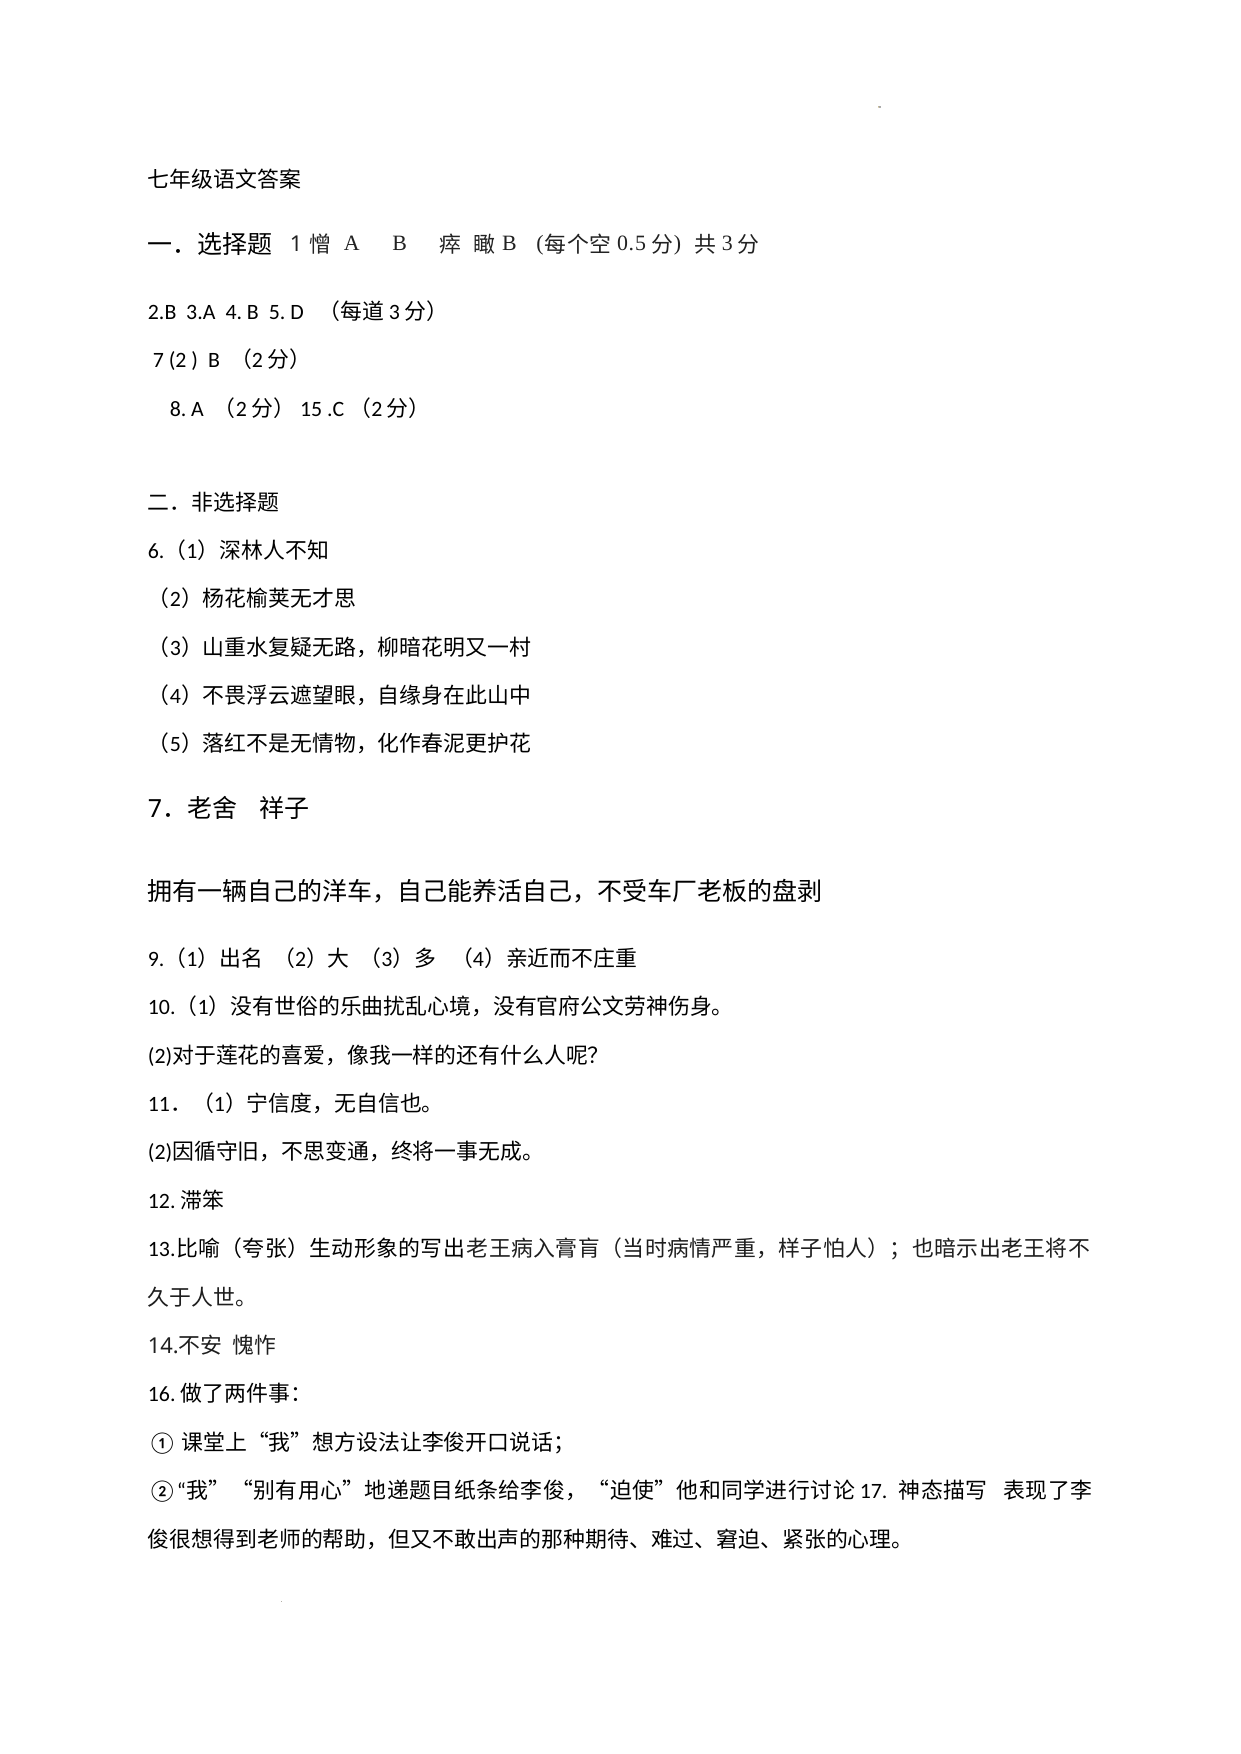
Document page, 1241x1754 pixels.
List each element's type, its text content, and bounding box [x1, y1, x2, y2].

text 11．（1）宁信度，无自信也。 [148, 1086, 1092, 1118]
text 10.（1）没有世俗的乐曲扰乱心境，没有官府公文劳神伤身。 [148, 989, 1092, 1021]
text (2)对于莲花的喜爱，像我一样的还有什么人呢？ [148, 1037, 1092, 1070]
text （2）杨花榆荚无才思 [148, 581, 1092, 613]
text 7 (2 ) B （2分） [148, 342, 1092, 374]
text ②“我”“别有⽤⼼”地递题⽬纸条给李俊，“迫使”他和同学进⾏讨论17. 神态描写 表现了李俊很想得到⽼师的帮助，但⼜不敢出声的那种期待、难过、窘迫、紧张的⼼理。 [148, 1473, 1092, 1554]
text 一．选择题 1 憎 A B 瘁 瞰 B (每个空0.5分) 共3分 [148, 210, 1092, 275]
text 14.不安 愧怍 [148, 1328, 1092, 1360]
text （4）不畏浮云遮望眼，自缘身在此山中 [148, 678, 1092, 710]
text （3）山重水复疑无路，柳暗花明又一村 [148, 629, 1092, 662]
text 拥有一辆自己的洋车，自己能养活自己，不受车厂老板的盘剥 [148, 857, 1092, 922]
text 9.（1）出名 （2）大 （3）多 （4）亲近而不庄重 [148, 941, 1092, 973]
text 二．非选择题 [148, 484, 1092, 517]
text （5）落红不是无情物，化作春泥更护花 [148, 726, 1092, 758]
text 12. 滞笨 [148, 1182, 1092, 1215]
text 7．老舍 祥子 [148, 774, 1092, 839]
text ①课堂上“我”想⽅设法让李俊开⼝说话； [148, 1424, 1092, 1457]
text (2)因循守旧，不思变通，终将一事无成。 [148, 1134, 1092, 1166]
text 8. A （2分） 15 .C （2分） [148, 390, 1092, 423]
text 6.（1）深林人不知 [148, 533, 1092, 565]
text 七年级语文答案 [148, 162, 1092, 194]
text 13.比喻（夸张）生动形象的写出老王病入膏肓（当时病情严重，样子怕人）；也暗示出老王将不久于人世。 [148, 1231, 1092, 1312]
text 16. 做了两件事： [148, 1376, 1092, 1408]
text 2.B 3.A 4. B 5. D （每道3分） [148, 293, 1092, 326]
